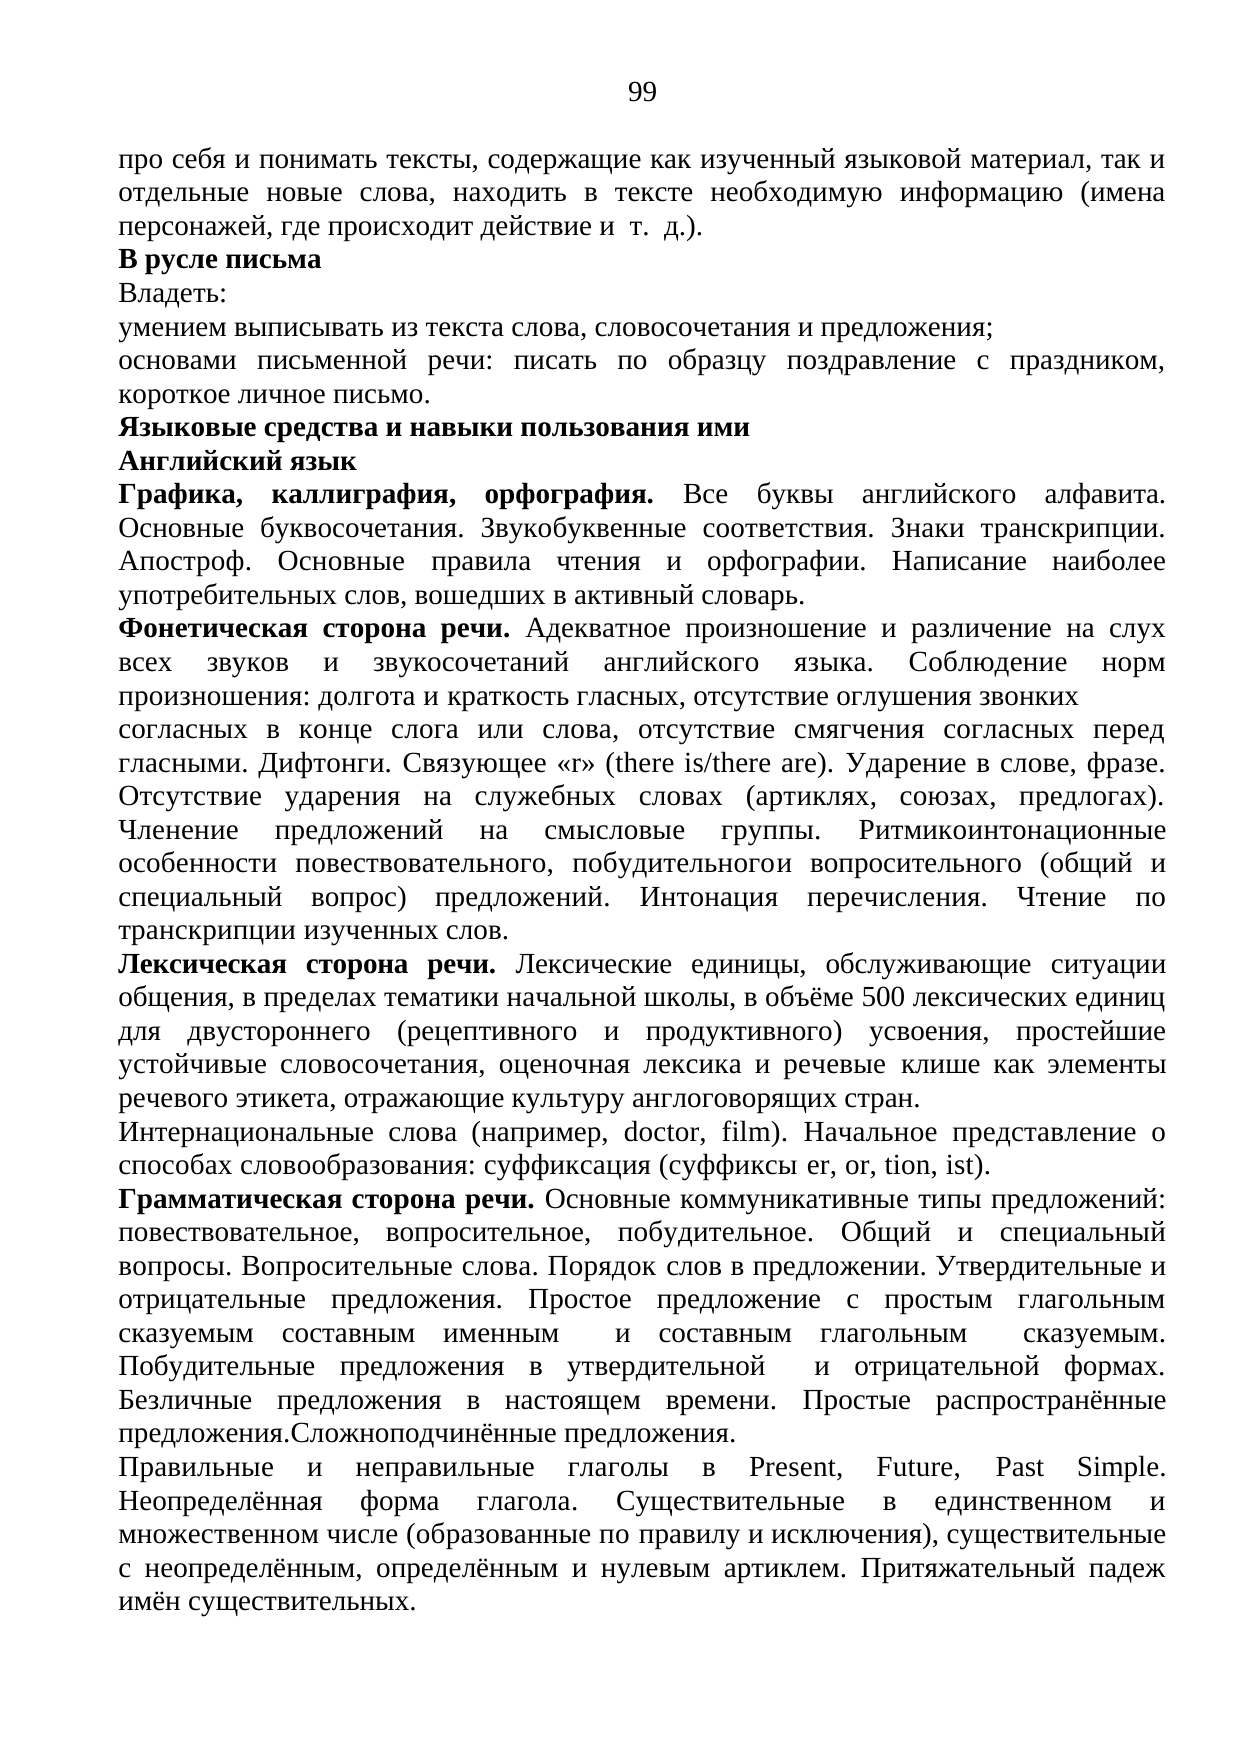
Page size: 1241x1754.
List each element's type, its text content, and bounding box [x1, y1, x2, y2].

text Английский язык [118, 443, 1167, 476]
text Интернациональные слова (например, doctor, film). Начальное представление о способах словообразования: суффиксация (суффиксы ­er, ­or, ­tion, ­ist). [118, 1114, 1167, 1181]
text Владеть: [118, 275, 1167, 309]
text Лексическая сторона речи. Лексические единицы, обслуживающие ситуации общения, в пределах тематики начальной школы, в объёме 500 лексических единиц для двустороннего (рецептивного и продуктивного) усвоения, простейшие устойчивые словосочетания, оценочная лексика и речевые клише как элементы речевого этикета, отражающие культуру англоговорящих стран. [118, 946, 1167, 1114]
text Графика, каллиграфия, орфография. Все буквы английского алфавита. Основные буквосочетания. Звуко­буквенные соответствия. Знаки транскрипции. Апостроф. Основные правила чтения и орфографии. Написание наиболее употребительных слов, вошедших в активный словарь. [118, 476, 1167, 611]
text Языковые средства и навыки пользования ими [118, 409, 1167, 443]
text основами письменной речи: писать по образцу поздравление с праздником, короткое личное письмо. [118, 342, 1167, 409]
text умением выписывать из текста слова, словосочетания и предложения; [118, 309, 1167, 342]
text про себя и понимать тексты, содержащие как изученный языковой материал, так и отдельные новые слова, находить в тексте необходимую информацию (имена персонажей, где происходит действие и т. д.). [118, 141, 1167, 242]
text Правильные и неправильные глаголы в Present, Future, Past Simple. Неопределённая форма глагола. Существительные в единственном и множественном числе (образованные по правилу и исключения), существительные с неопределённым, определённым и нулевым артиклем. Притяжательный падеж имён существительных. [118, 1449, 1167, 1617]
text В русле письма [118, 242, 1167, 275]
text Фонетическая сторона речи. Адекватное произношение и различение на слух всех звуков и звукосочетаний английского языка. Соблюдение норм произношения: долгота и краткость гласных, отсутствие оглушения звонких [118, 611, 1167, 711]
text согласных в конце слога или слова, отсутствие смягчения согласных перед гласными. Дифтонги. Связующее «r» (there is/there are). Ударение в слове, фразе. Отсутствие ударения на служебных словах (артиклях, союзах, предлогах). Членение предложений на смысловые группы. Ритмико­интонационные особенности повествовательного, побудительногои вопросительного (общий и специальный вопрос) предложений. Интонация перечисления. Чтение по транскрипции изученных слов. [118, 711, 1167, 946]
text Грамматическая сторона речи. Основные коммуникативные типы предложений: повествовательное, вопросительное, побудительное. Общий и специальный вопросы. Вопросительные слова. Порядок слов в предложении. Утвердительные и отрицательные предложения. Простое предложение с простым глагольным сказуемым составным именным и составным глагольным сказуемым. Побудительные предложения в утвердительной и отрицательной формах. Безличные предложения в настоящем времени. Простые распространённые предложения.Сложноподчинённые предложения. [118, 1181, 1167, 1449]
